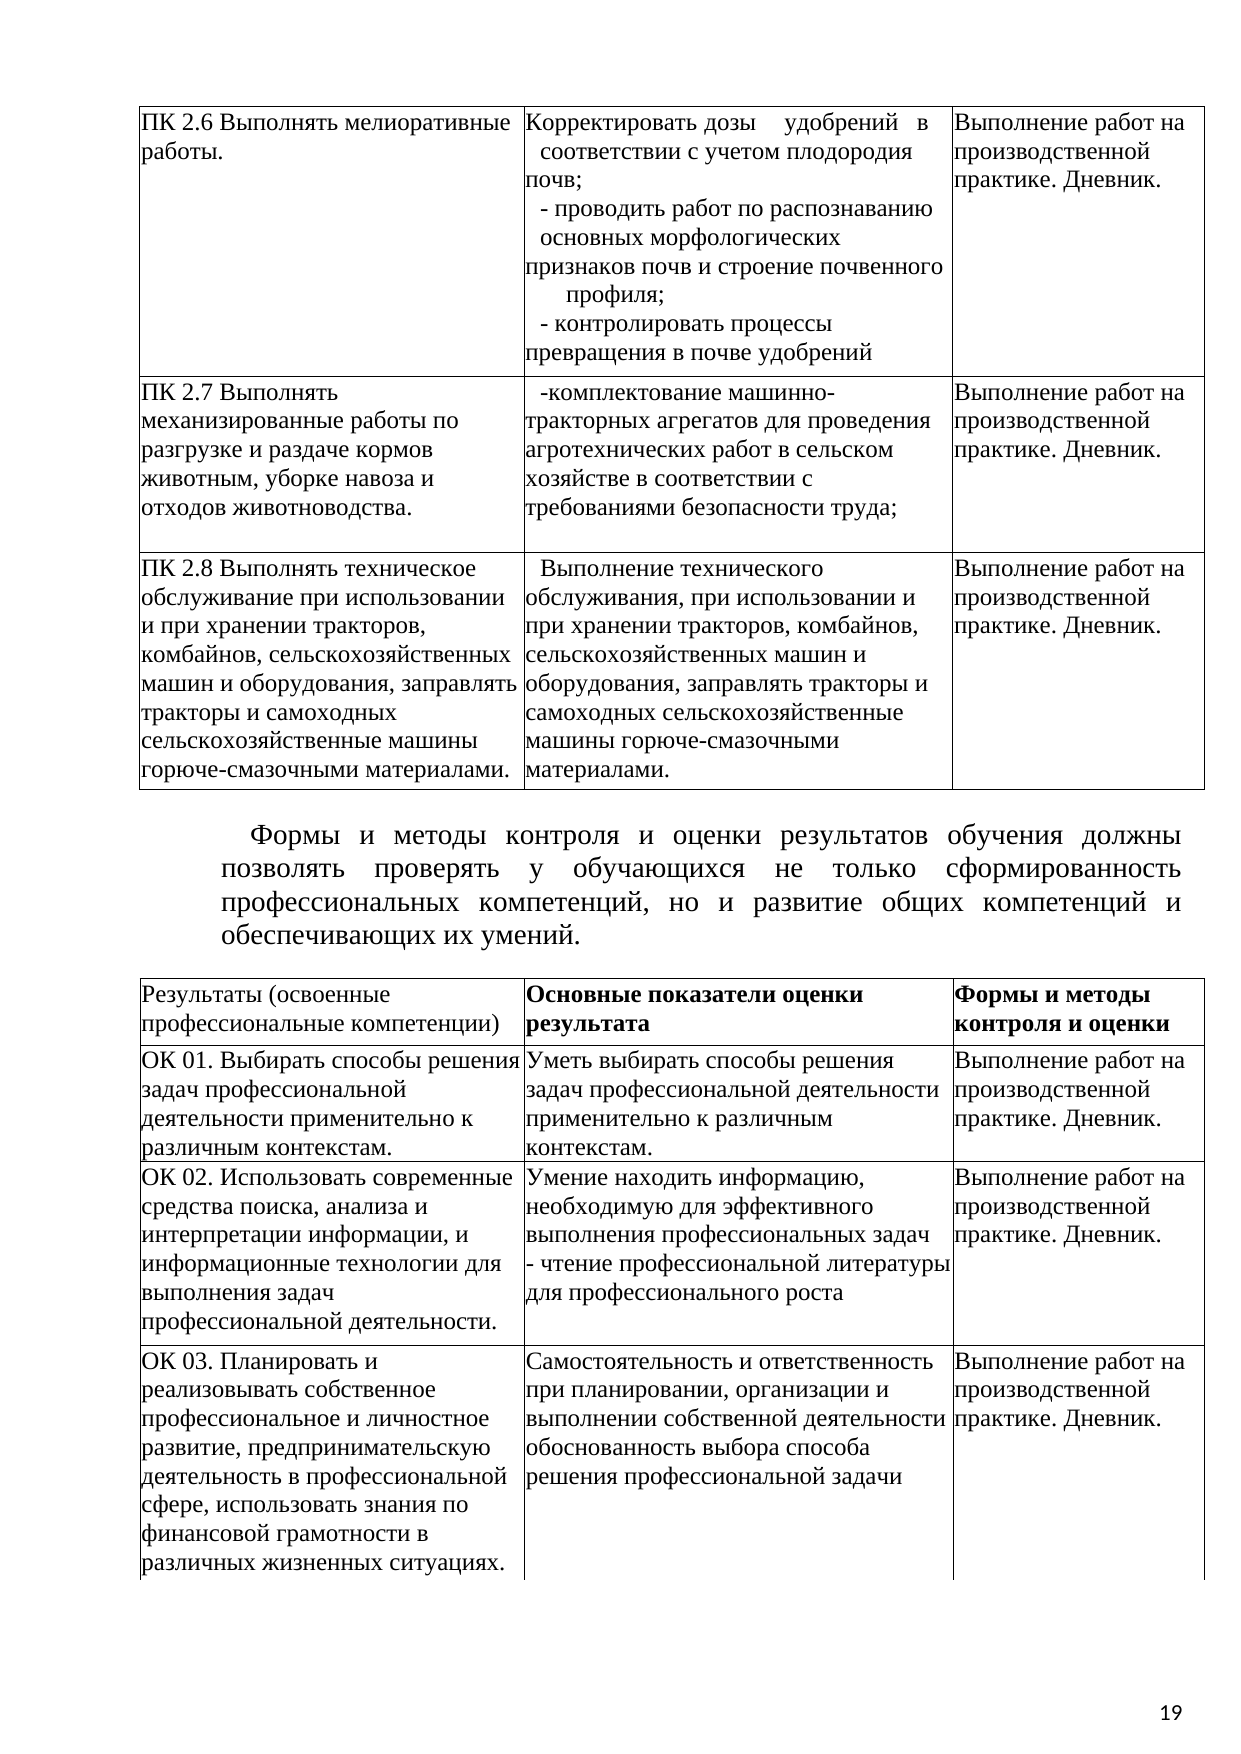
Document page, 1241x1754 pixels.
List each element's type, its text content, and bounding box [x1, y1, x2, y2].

table_cell Выполнение работ на производственной практике. Дневник. [953, 377, 1204, 552]
table_cell ОК 01. Выбирать способы решения задач профессиональной деятельности применительно к различным контекстам. [141, 1046, 524, 1161]
table_cell Корректировать дозы удобрений в соответствии с учетом плодородия почв; - проводить работ по распознаванию основных морфологических признаков почв и строение почвенного профиля; - контролировать процессы превращения в почве удобрений [525, 107, 952, 376]
table_cell Выполнение работ на производственной практике. Дневник. [953, 553, 1204, 789]
table_cell ОК 03. Планировать и реализовывать собственное профессиональное и личностное развитие, предпринимательскую деятельность в профессиональной сфере, использовать знания по финансовой грамотности в различных жизненных ситуациях. [141, 1346, 524, 1580]
table_cell Уметь выбирать способы решения задач профессиональной деятельности применительно к различным контекстам. [525, 1046, 953, 1161]
table_header Формы и методы контроля и оценки [954, 979, 1204, 1044]
table_header Основные показатели оценки результата [525, 979, 953, 1044]
table_cell ПК 2.7 Выполнять механизированные работы по разгрузке и раздаче кормов животным, уборке навоза и отходов животноводства. [140, 377, 524, 552]
table_cell Умение находить информацию, необходимую для эффективного выполнения профессиональных задач - чтение профессиональной литературы для профессионального роста [525, 1162, 953, 1345]
table_cell Самостоятельность и ответственность при планировании, организации и выполнении собственной деятельности обоснованность выбора способа решения профессиональной задачи [525, 1346, 953, 1580]
table_cell ПК 2.8 Выполнять техническое обслуживание при использовании и при хранении тракторов, комбайнов, сельскохозяйственных машин и оборудования, заправлять тракторы и самоходных сельскохозяйственные машины горюче-смазочными материалами. [140, 553, 524, 789]
table_cell ПК 2.6 Выполнять мелиоративные работы. [140, 107, 524, 376]
table_cell ОК 02. Использовать современные средства поиска, анализа и интерпретации информации, и информационные технологии для выполнения задач профессиональной деятельности. [141, 1162, 524, 1345]
table_cell Выполнение работ на производственной практике. Дневник. [954, 1046, 1204, 1161]
text Формы и методы контроля и оценки результатов обучения должны позволять проверять у обучающихся не только сформированность профессиональных компетенций, но и развитие общих компетенций и обеспечивающих их умений. [221, 817, 1182, 951]
table_header Результаты (освоенные профессиональные компетенции) [141, 979, 524, 1044]
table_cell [953, 107, 1204, 376]
table_cell -комплектование машинно-тракторных агрегатов для проведения агротехнических работ в сельском хозяйстве в соответствии с требованиями безопасности труда; [525, 377, 952, 552]
table_cell Выполнение работ на производственной практике. Дневник. [954, 1346, 1204, 1580]
table_cell Выполнение технического обслуживания, при использовании и при хранении тракторов, комбайнов, сельскохозяйственных машин и оборудования, заправлять тракторы и самоходных сельскохозяйственные машины горюче-смазочными материалами. [525, 553, 952, 789]
table_cell Выполнение работ на производственной практике. Дневник. [954, 1162, 1204, 1345]
